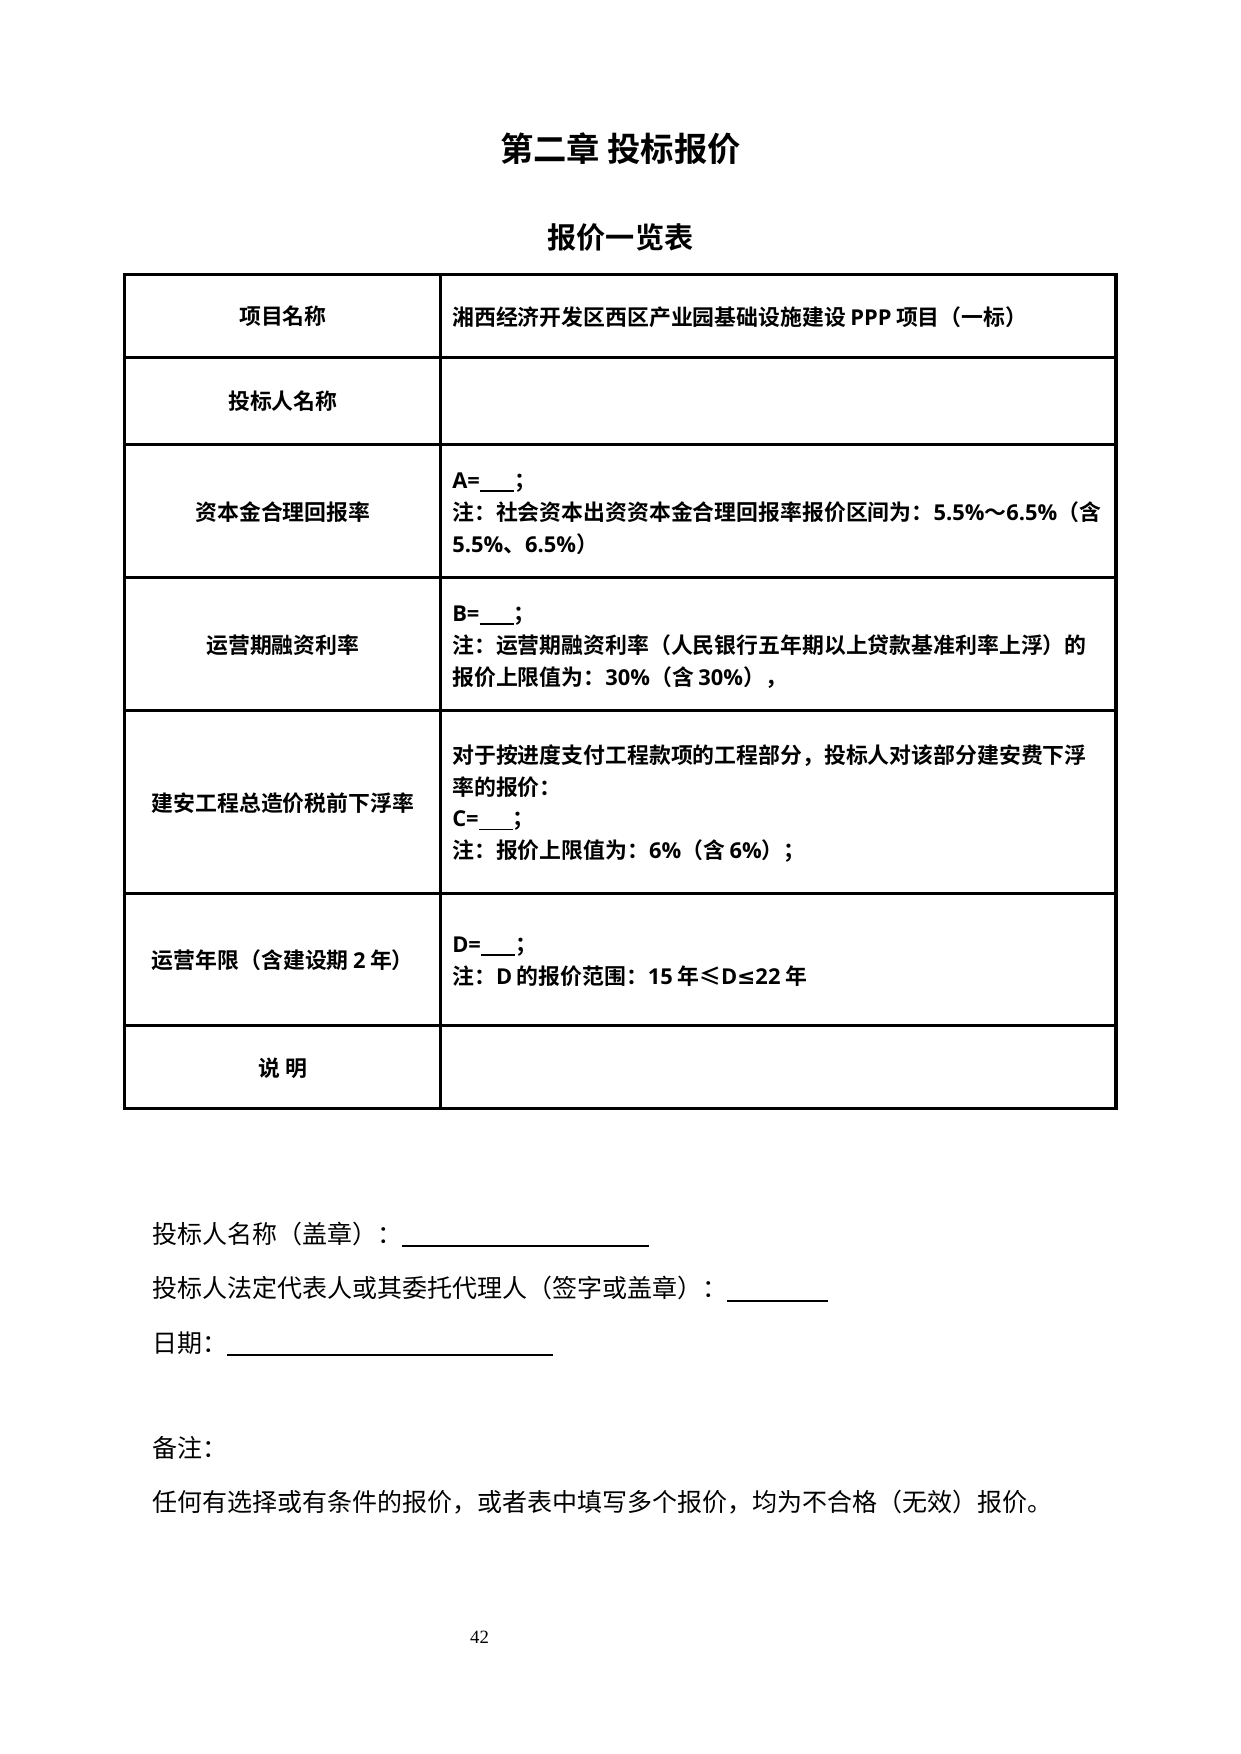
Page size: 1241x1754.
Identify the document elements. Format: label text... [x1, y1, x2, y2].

text 报价一览表 [244, 214, 997, 257]
table_cell 对于按进度支付工程款项的工程部分，投标人对该部分建安费下浮率的报价： C= ； 注：报价上限值为：6%（含6%）； [442, 712, 1114, 892]
text 投标人法定代表人或其委托代理人（签字或盖章）： [102, 1269, 1138, 1305]
table_cell 运营年限（含建设期2年） [126, 895, 439, 1023]
table_cell 建安工程总造价税前下浮率 [126, 712, 439, 892]
table_cell [442, 359, 1114, 443]
table_cell A= ； 注：社会资本出资资本金合理回报率报价区间为：5.5%～6.5%（含5.5%、6.5%） [442, 446, 1114, 576]
table_cell 资本金合理回报率 [126, 446, 439, 576]
text 任何有选择或有条件的报价，或者表中填写多个报价，均为不合格（无效）报价。 [102, 1483, 1138, 1519]
table_header 湘西经济开发区西区产业园基础设施建设PPP项目（一标） [442, 276, 1114, 356]
table_cell 投标人名称 [126, 359, 439, 443]
text 备注： [102, 1428, 1138, 1465]
text 日期： [102, 1323, 1138, 1359]
table_cell 运营期融资利率 [126, 579, 439, 708]
table_cell B= ； 注：运营期融资利率（人民银行五年期以上贷款基准利率上浮）的报价上限值为：30%（含30%）， [442, 579, 1114, 708]
text 投标人名称（盖章）： [102, 1214, 1138, 1251]
table_cell 说 明 [126, 1027, 439, 1107]
subtitle 第二章 投标报价 [102, 123, 1138, 171]
table_cell D= ； 注：D的报价范围：15年≤D≤22年 [442, 895, 1114, 1023]
table_header 项目名称 [126, 276, 439, 356]
table_cell [442, 1027, 1114, 1107]
